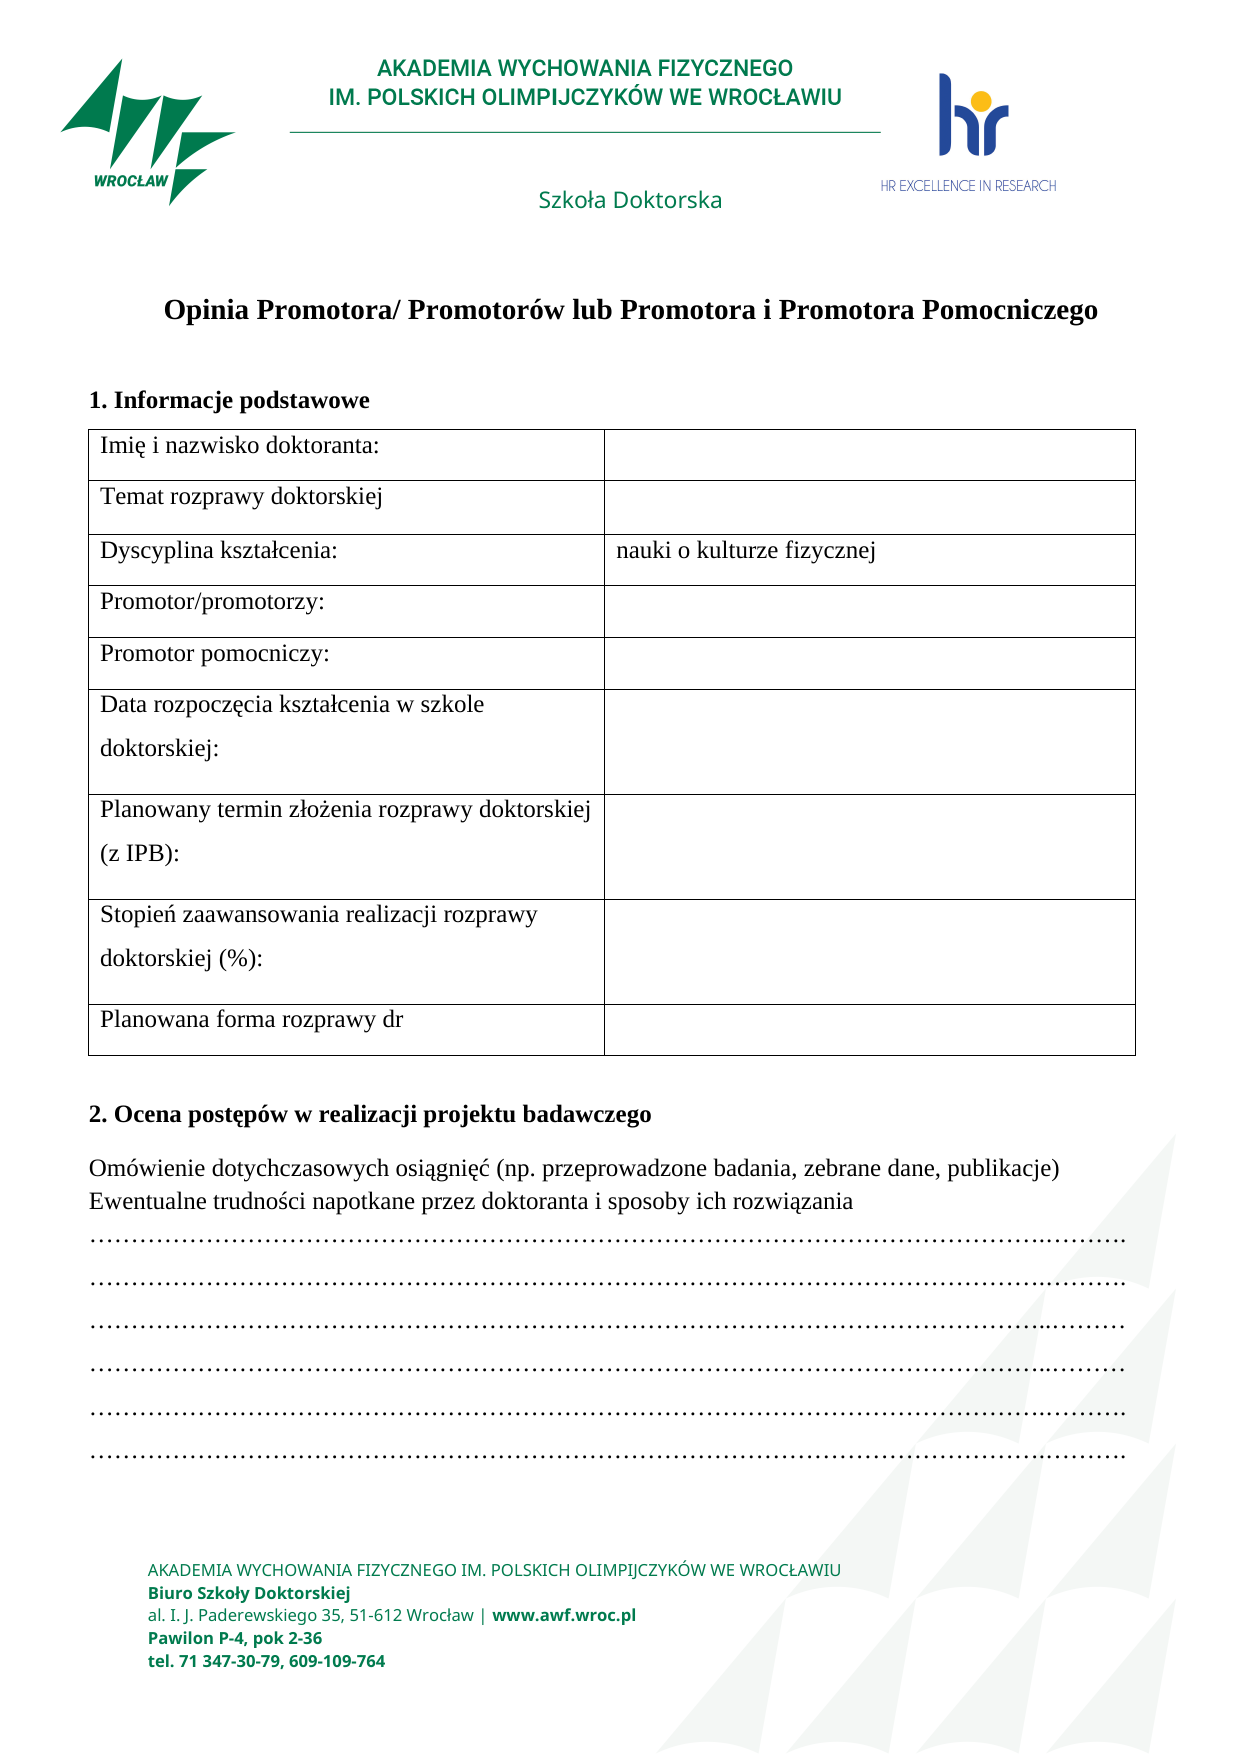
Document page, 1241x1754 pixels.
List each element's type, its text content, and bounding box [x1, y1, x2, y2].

text 1. Informacje podstawowe [89, 386, 1137, 414]
text …………………………………………………………………………………………………….………. [89, 1219, 1137, 1248]
text 2. Ocena postępów w realizacji projektu badawczego [89, 1099, 1137, 1128]
table_header [605, 430, 1135, 480]
text …………………………………………………………………………………………………….………. [89, 1435, 1137, 1505]
table_cell [605, 1005, 1135, 1055]
table_cell [605, 586, 1135, 637]
text ……………………………………………………………………………………………………..……… [89, 1348, 1137, 1377]
table_cell [605, 481, 1135, 534]
table_cell Promotor/promotorzy: [89, 586, 604, 637]
table_cell Promotor pomocniczy: [89, 638, 604, 688]
table_cell Planowany termin złożenia rozprawy doktorskiej (z IPB): [89, 795, 604, 898]
text …………………………………………………………………………………………………….………. [89, 1392, 1137, 1420]
table_cell nauki o kulturze fizycznej [605, 535, 1135, 585]
table_cell [605, 900, 1135, 1003]
table_cell [605, 795, 1135, 898]
text Opinia Promotora/ Promotorów lub Promotora i Promotora Pomocniczego [125, 292, 1137, 326]
table_cell Temat rozprawy doktorskiej [89, 481, 604, 534]
picture [0, 0, 1176, 1754]
table_cell Planowana forma rozprawy dr [89, 1005, 604, 1055]
table_cell [605, 690, 1135, 793]
text Omówienie dotychczasowych osiągnięć (np. przeprowadzone badania, zebrane dane, publikacje) [89, 1153, 1137, 1182]
table_cell Data rozpoczęcia kształcenia w szkole doktorskiej: [89, 690, 604, 793]
table_cell Stopień zaawansowania realizacji rozprawy doktorskiej (%): [89, 900, 604, 1003]
table_cell [605, 638, 1135, 688]
table_cell Dyscyplina kształcenia: [89, 535, 604, 585]
text Ewentualne trudności napotkane przez doktoranta i sposoby ich rozwiązania [89, 1186, 1137, 1215]
table_header Imię i nazwisko doktoranta: [89, 430, 604, 480]
text …………………………………………………………………………………………………….………. [89, 1262, 1137, 1291]
text ……………………………………………………………………………………………………..……… [89, 1305, 1137, 1334]
